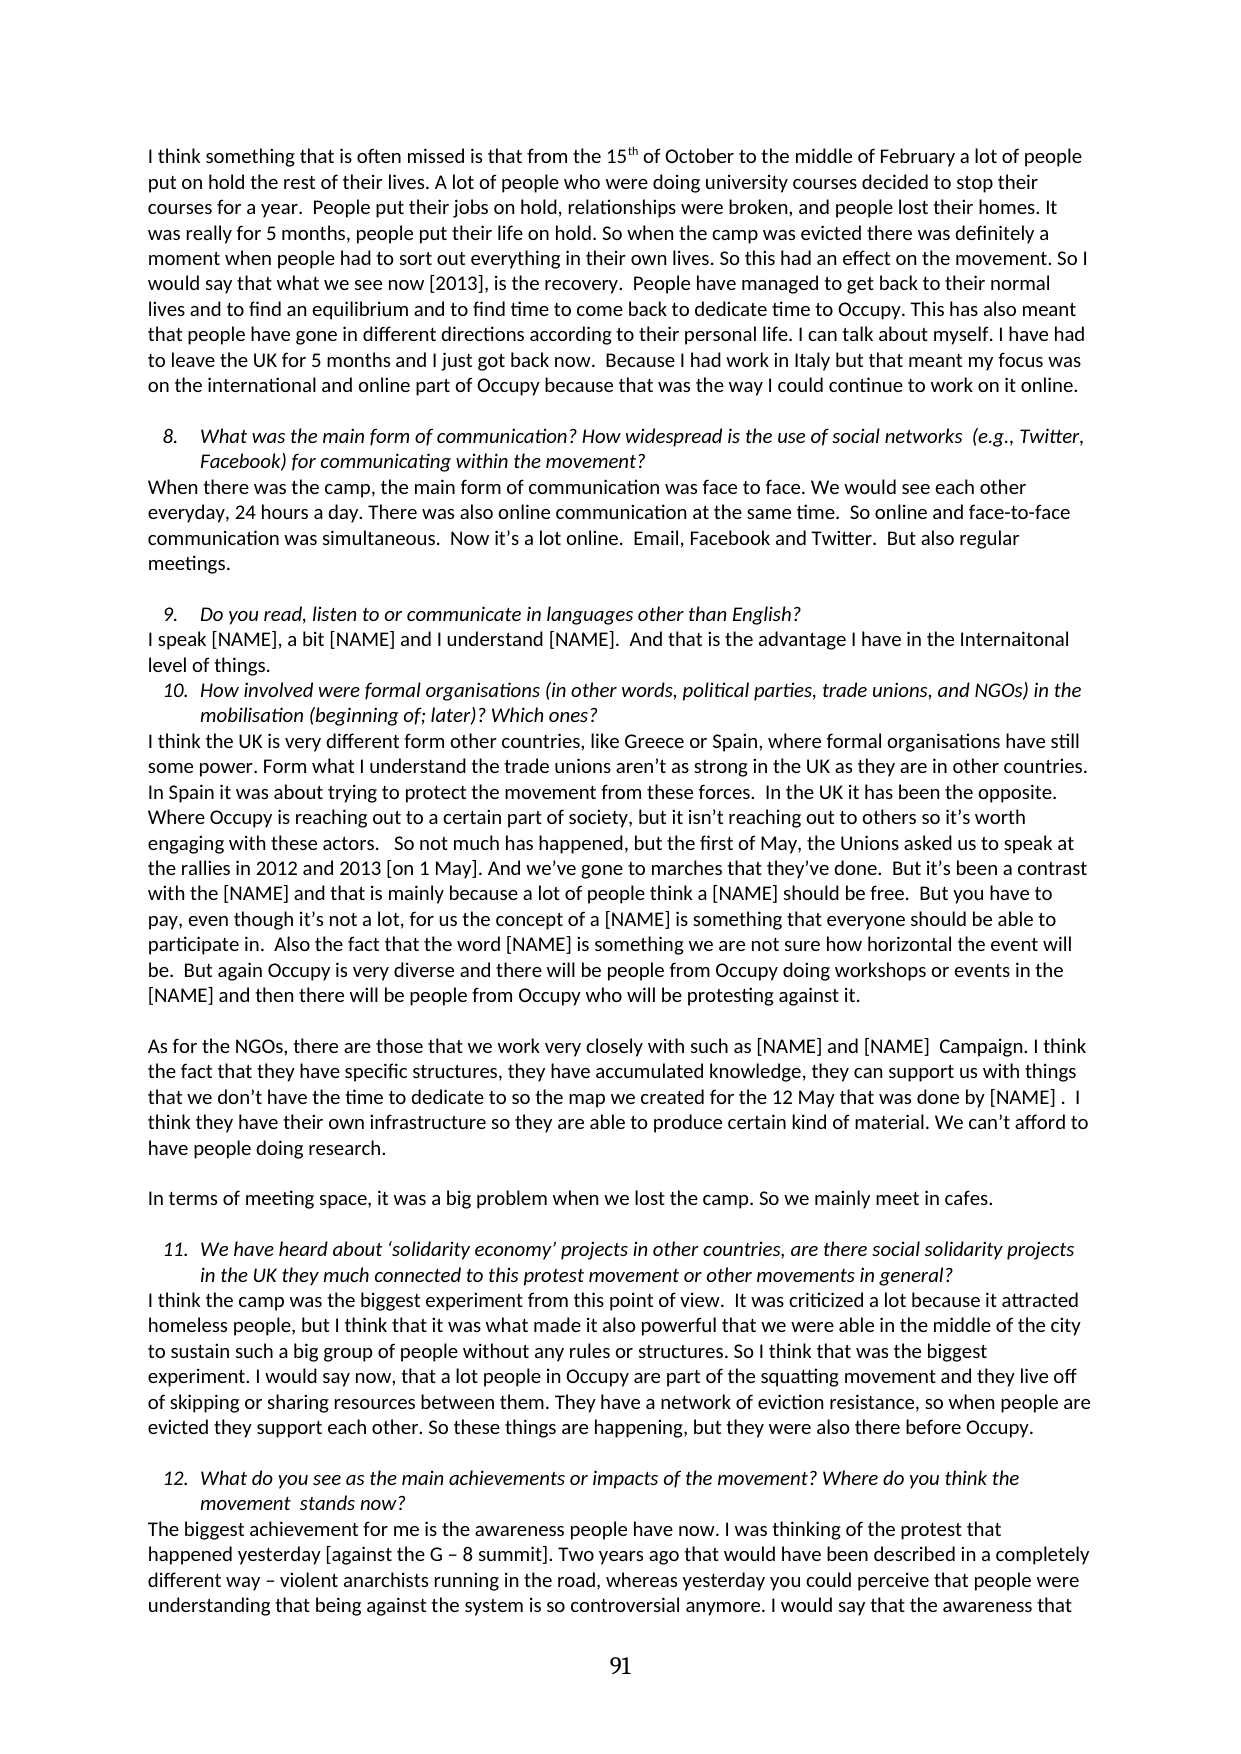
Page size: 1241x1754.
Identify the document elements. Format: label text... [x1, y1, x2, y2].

text I speak [NAME], a bit [NAME] and I understand [NAME]. And that is the advantage I have in the Internaitonal level of things. [148, 626, 1092, 677]
text I think the camp was the biggest experiment from this point of view. It was criticized a lot because it attracted homeless people, but I think that it was what made it also powerful that we were able in the middle of the city to sustain such a big group of people without any rules or structures. So I think that was the biggest experiment. I would say now, that a lot people in Occupy are part of the squatting movement and they live off of skipping or sharing resources between them. They have a network of eviction resistance, so when people are evicted they support each other. So these things are happening, but they were also there before Occupy. [148, 1287, 1092, 1440]
text As for the NGOs, there are those that we work very closely with such as [NAME] and [NAME] Campaign. I think the fact that they have specific structures, they have accumulated knowledge, they can support us with things that we don’t have the time to dedicate to so the map we created for the 12 May that was done by [NAME] . I think they have their own infrastructure so they are able to produce certain kind of material. We can’t afford to have people doing research. [148, 1033, 1092, 1160]
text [148, 1516, 1092, 1618]
text When there was the camp, the main form of communication was face to face. We would see each other everyday, 24 hours a day. There was also online communication at the same time. So online and face-to-face communication was simultaneous. Now it’s a lot online. Email, Facebook and Twitter. But also regular meetings. [148, 474, 1092, 576]
text I think the UK is very different form other countries, like Greece or Spain, where formal organisations have still some power. Form what I understand the trade unions aren’t as strong in the UK as they are in other countries. In Spain it was about trying to protect the movement from these forces. In the UK it has been the opposite. Where Occupy is reaching out to a certain part of society, but it isn’t reaching out to others so it’s worth engaging with these actors. So not much has happened, but the first of May, the Unions asked us to speak at the rallies in 2012 and 2013 [on 1 May]. And we’ve gone to marches that they’ve done. But it’s been a contrast with the [NAME] and that is mainly because a lot of people think a [NAME] should be free. But you have to pay, even though it’s not a lot, for us the concept of a [NAME] is something that everyone should be able to participate in. Also the fact that the word [NAME] is something we are not sure how horizontal the event will be. But again Occupy is very diverse and there will be people from Occupy doing workshops or events in the [NAME] and then there will be people from Occupy who will be protesting against it. [148, 728, 1092, 1008]
list We have heard about ‘solidarity economy’ projects in other countries, are there social solidarity projects in the UK they much connected to this protest movement or other movements in general? [162, 1236, 1092, 1287]
text I think something that is often missed is that from the 15th of October to the middle of February a lot of people put on hold the rest of their lives. A lot of people who were doing university courses decided to stop their courses for a year. People put their jobs on hold, relationships were broken, and people lost their homes. It was really for 5 months, people put their life on hold. So when the camp was evicted there was definitely a moment when people had to sort out everything in their own lives. So this had an effect on the movement. So I would say that what we see now [2013], is the recovery. People have managed to get back to their normal lives and to find an equilibrium and to find time to come back to dedicate time to Occupy. This has also meant that people have gone in different directions according to their personal life. I can talk about myself. I have had to leave the UK for 5 months and I just got back now. Because I had work in Italy but that meant my focus was on the international and online part of Occupy because that was the way I could continue to work on it online. [148, 143, 1092, 398]
list How involved were formal organisations (in other words, political parties, trade unions, and NGOs) in the mobilisation (beginning of; later)? Which ones? [162, 677, 1092, 728]
text In terms of meeting space, it was a big problem when we lost the camp. So we mainly meet in cafes. [148, 1186, 1092, 1211]
list What was the main form of communication? How widespread is the use of social networks (e.g., Twitter, Facebook) for communicating within the movement? [162, 423, 1092, 474]
list Do you read, listen to or communicate in languages other than English? [162, 601, 1092, 626]
list What do you see as the main achievements or impacts of the movement? Where do you think the movement stands now? [162, 1465, 1092, 1516]
